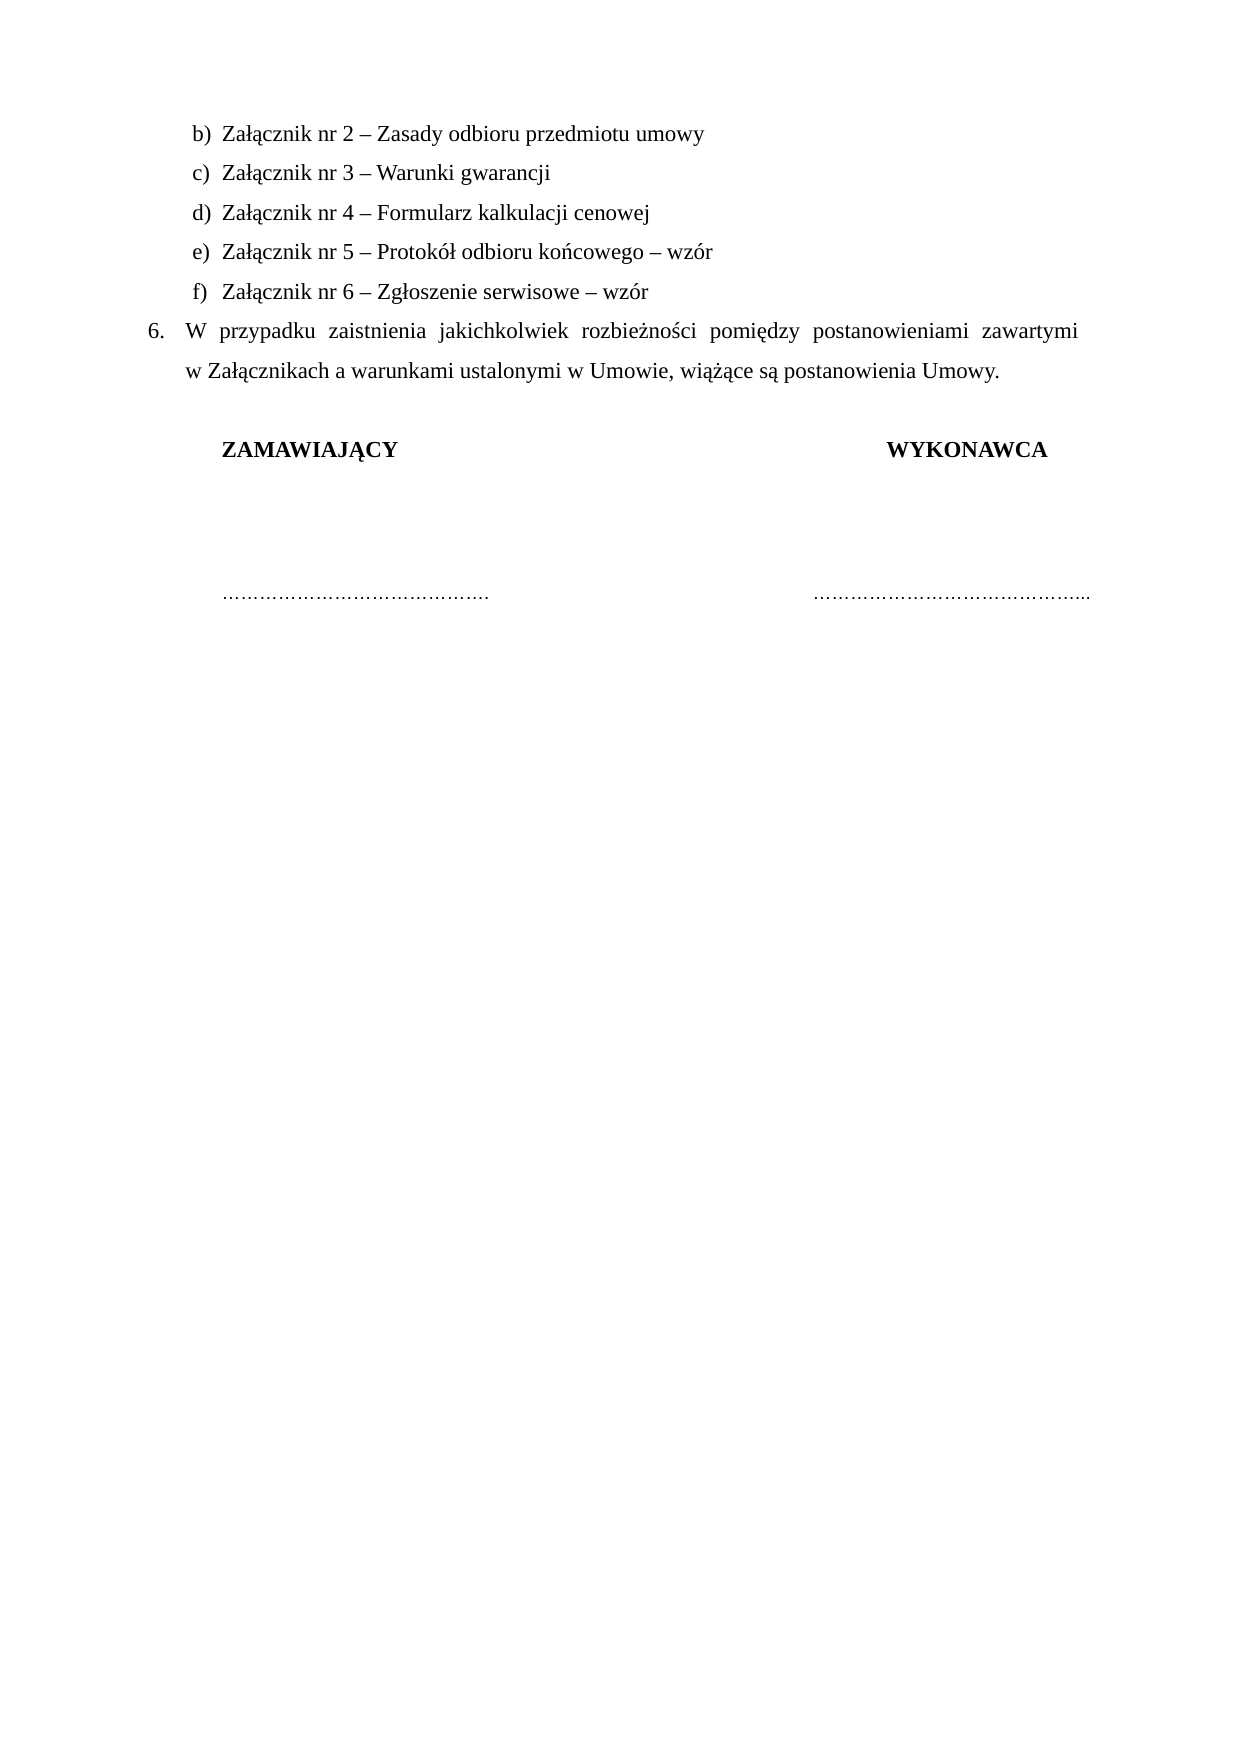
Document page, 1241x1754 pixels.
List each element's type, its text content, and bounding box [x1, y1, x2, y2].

text b) Załącznik nr 2 – Zasady odbioru przedmiotu umowy [192, 120, 1092, 146]
list W przypadku zaistnienia jakichkolwiek rozbieżności pomiędzy postanowieniami zawartymi w Załącznikach a warunkami ustalonymi w Umowie, wiążące są postanowienia Umowy. [148, 317, 1092, 383]
text c) Załącznik nr 3 – Warunki gwarancji [192, 159, 1092, 186]
list ……………………………………. ……………………………………... [155, 582, 1092, 603]
text ZAMAWIAJĄCY WYKONAWCA [148, 436, 1092, 462]
text e) Załącznik nr 5 – Protokół odbioru końcowego – wzór [192, 238, 1092, 265]
text f) Załącznik nr 6 – Zgłoszenie serwisowe – wzór [192, 278, 1092, 304]
text d) Załącznik nr 4 – Formularz kalkulacji cenowej [192, 199, 1092, 225]
